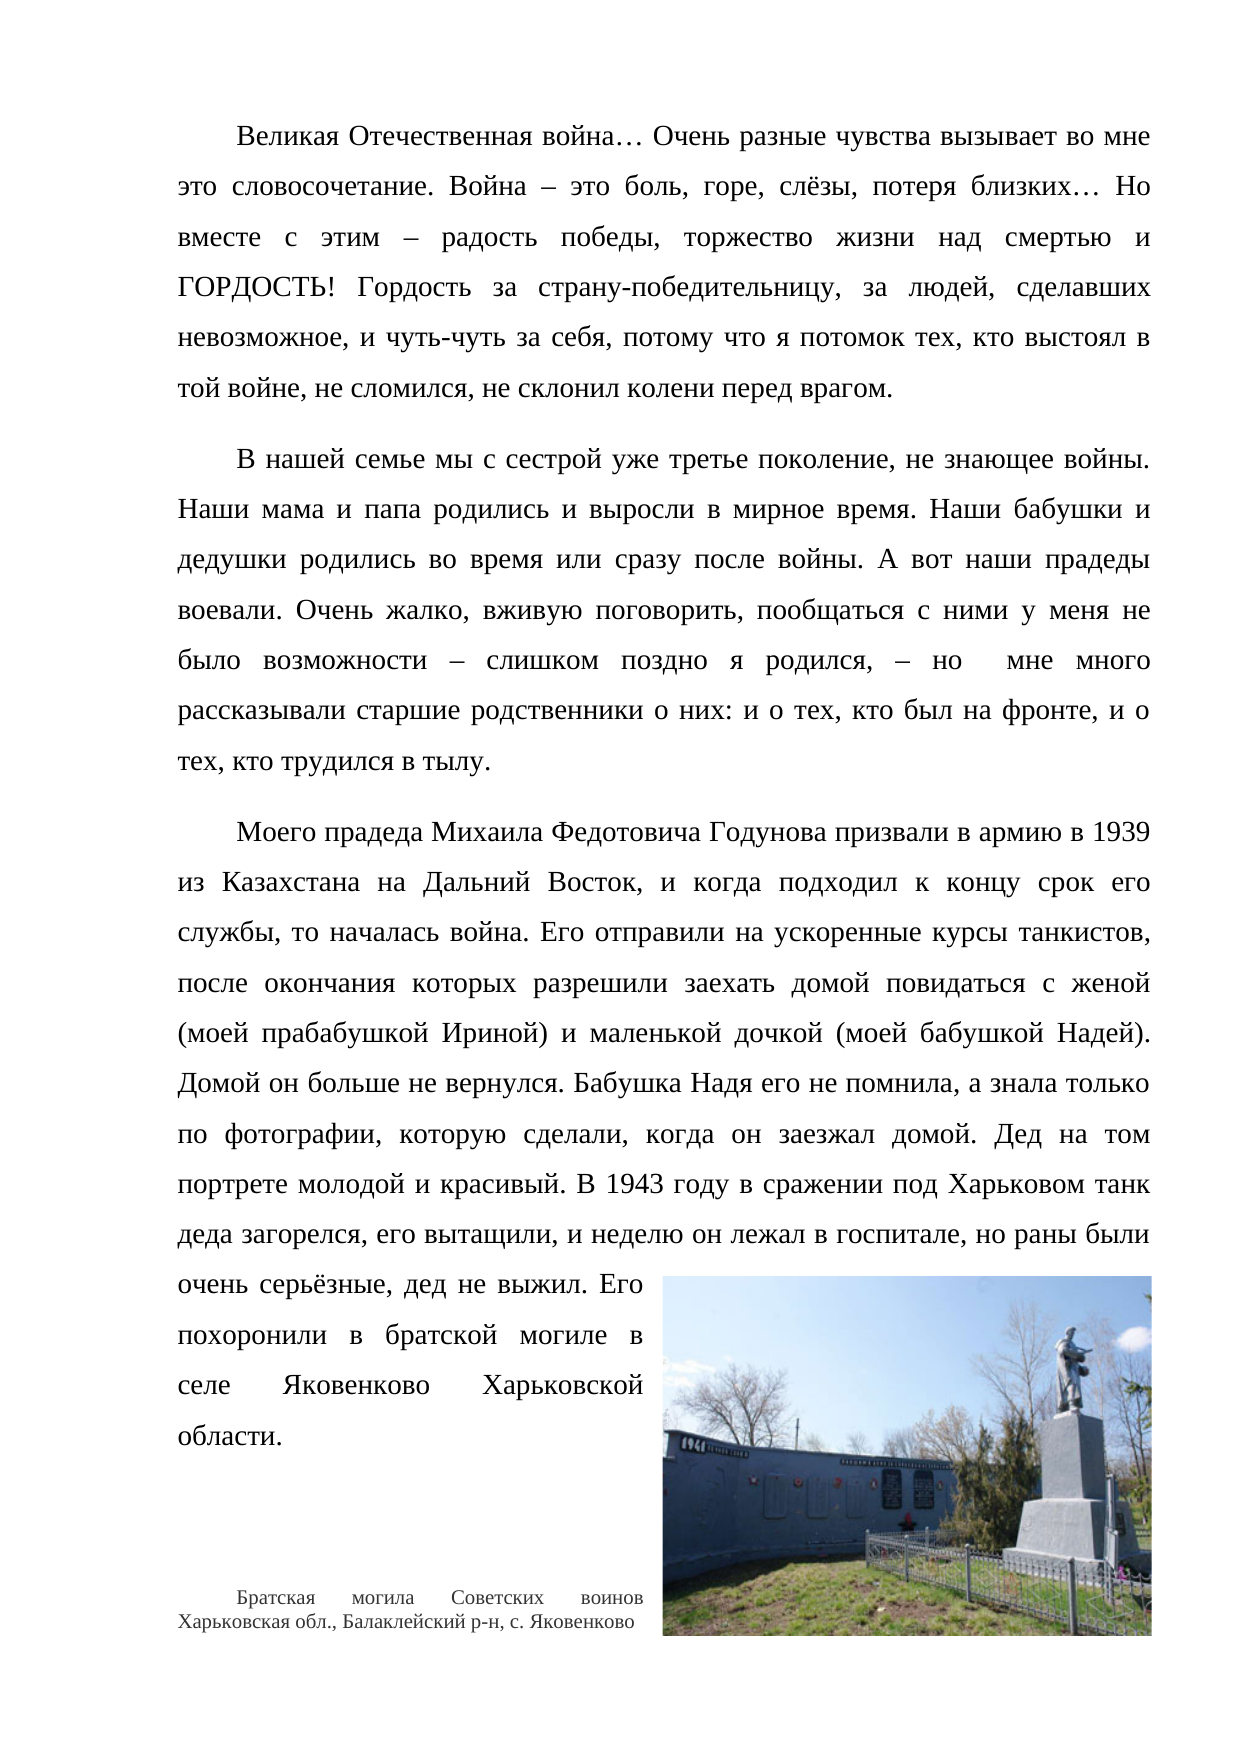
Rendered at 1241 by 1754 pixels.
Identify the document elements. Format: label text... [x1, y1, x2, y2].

text Моего прадеда Михаила Федотовича Годунова призвали в армию в 1939 из Казахстана на Дальний Восток, и когда подходил к концу срок его службы, то началась война. Его отправили на ускоренные курсы танкистов, после окончания которых разрешили заехать домой повидаться с женой (моей прабабушкой Ириной) и маленькой дочкой (моей бабушкой Надей). Домой он больше не вернулся. Бабушка Надя его не помнила, а знала только по фотографии, которую сделали, когда он заезжал домой. Дед на том портрете молодой и красивый. В 1943 году в сражении под Харьковом танк деда загорелся, его вытащили, и неделю он лежал в госпитале, но раны были очень серьёзные, дед не выжил. Его похоронили в братской могиле в селе Яковенково Харьковской области. [177, 814, 1152, 1451]
text Великая Отечественная война… Очень разные чувства вызывает во мне это словосочетание. Война – это боль, горе, слёзы, потеря близких… Но вместе с этим – радость победы, торжество жизни над смертью и ГОРДОСТЬ! Гордость за страну-победительницу, за людей, сделавших невозможное, и чуть-чуть за себя, потому что я потомок тех, кто выстоял в той войне, не сломился, не склонил колени перед врагом. [177, 118, 1152, 403]
text В нашей семье мы с сестрой уже третье поколение, не знающее войны. Наши мама и папа родились и выросли в мирное время. Наши бабушки и дедушки родились во время или сразу после войны. А вот наши прадеды воевали. Очень жалко, вживую поговорить, пообщаться с ними у меня не было возможности – слишком поздно я родился, – но мне много рассказывали старшие родственники о них: и о тех, кто был на фронте, и о тех, кто трудился в тылу. [177, 441, 1152, 776]
text Братская могила Советских воинов Харьковская обл., Балаклейский р-н, с. Яковенково [177, 1585, 662, 1633]
picture [662, 1276, 1152, 1636]
